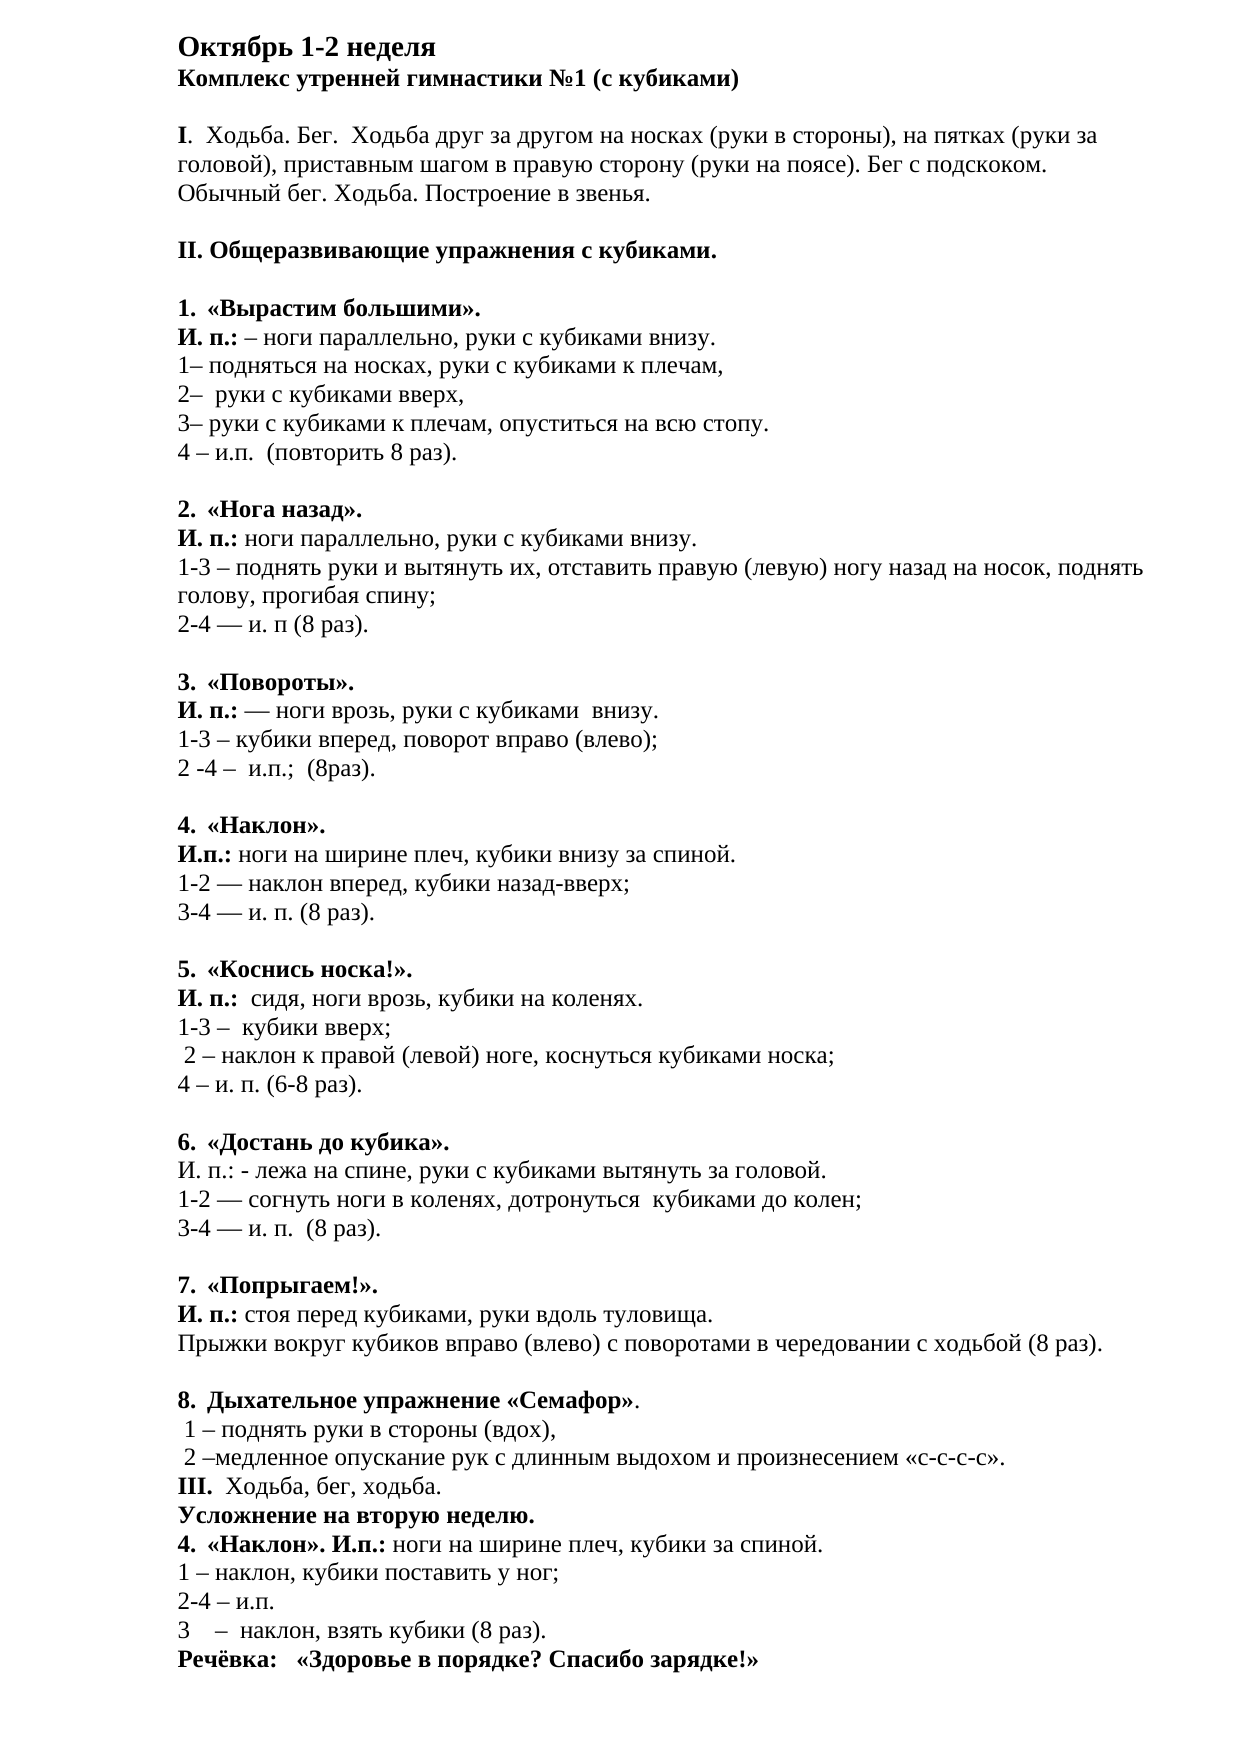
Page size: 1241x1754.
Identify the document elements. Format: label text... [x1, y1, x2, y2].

text И. п.: - лежа на спине, руки с кубиками вытянуть за головой. [177, 1156, 1152, 1184]
list – наклон, взять кубики (8 раз). [177, 1615, 1152, 1644]
text I. Ходьба. Бег. Ходьба друг за другом на носках (руки в стороны), на пятках (руки за головой), приставным шагом в правую сторону (руки на поясе). Бег с подскоком. Обычный бег. Ходьба. Построение в звенья. [177, 121, 1152, 207]
text 1-2 — согнуть ноги в коленях, дотронуться кубиками до колен; [177, 1184, 1152, 1213]
text 2– руки с кубиками вверх, [177, 379, 1152, 408]
list «Достань до кубика». [177, 1127, 1152, 1156]
text II. Общеразвивающие упражнения с кубиками. [177, 236, 1152, 264]
text И. п.: сидя, ноги врозь, кубики на коленях. [177, 983, 1152, 1012]
text 1– подняться на носках, руки с кубиками к плечам, [177, 351, 1152, 379]
text И. п.: — ноги врозь, руки с кубиками внизу. [177, 696, 1152, 724]
text 3-4 — и. п. (8 раз). [177, 1213, 1152, 1242]
list «Нога назад». [177, 494, 1152, 523]
text 2 –медленное опускание рук с длинным выдохом и произнесением «с-с-с-с». [177, 1442, 1152, 1471]
text И. п.: – ноги параллельно, руки с кубиками внизу. [177, 322, 1152, 351]
text 1-3 – кубики ввepx; [177, 1012, 1152, 1041]
list 1-2 — наклон вперед, кубики назад-вверх; [177, 868, 1152, 897]
text Комплекс утренней гимнастики №1 (с кубиками) [177, 63, 1152, 92]
text 1 – поднять руки в стороны (вдох), [177, 1414, 1152, 1442]
text И. п.: стоя перед кубиками, руки вдоль туловища. [177, 1299, 1152, 1328]
list «Коснись носка!». [177, 954, 1152, 983]
list 3-4 — и. п. (8 раз). [177, 897, 1152, 926]
text 2-4 – и.п. [177, 1586, 1152, 1615]
text 4 – и. п. (6-8 раз). [177, 1069, 1152, 1098]
list «Наклон». [177, 811, 1152, 839]
text Усложнение на вторую неделю. [177, 1500, 1152, 1529]
list 2-4 — и. п (8 раз). [177, 609, 1152, 638]
text 1-3 – кубики вперед, поворот вправо (влево); [177, 724, 1152, 753]
list И.п.: ноги на ширине плеч, кубики внизу за спиной. [177, 839, 1152, 868]
text Речёвка: «Здоровье в порядке? Спасибо зарядке!» [177, 1644, 1152, 1672]
list «Попрыгаем!». [177, 1271, 1152, 1299]
list Дыхательное упражнение «Семафор». [177, 1385, 1152, 1414]
text 2 – наклон к правой (левой) ноге, коснуться кубиками носка; [177, 1041, 1152, 1069]
text III. Ходьба, бег, ходьба. [177, 1471, 1152, 1500]
text Октябрь 1-2 неделя [177, 29, 1152, 63]
list «Наклон». И.п.: ноги на ширине плеч, кубики за спиной. [177, 1529, 1152, 1557]
text Прыжки вокруг кубиков вправо (влево) с поворотами в чередовании с ходьбой (8 раз). [177, 1328, 1152, 1385]
list «Повороты». [177, 667, 1152, 696]
text 4 – и.п. (повторить 8 раз). [177, 437, 1152, 466]
text 1 – наклон, кубики поставить у ног; [177, 1557, 1152, 1586]
list «Вырастим большими». [177, 293, 1152, 322]
text И. п.: ноги параллельно, руки с кубиками внизу. [177, 523, 1152, 552]
text 2 -4 – и.п.; (8раз). [177, 753, 1152, 782]
list 1-3 – поднять руки и вытянуть их, отставить правую (левую) ногу назад на носок, поднять голову, прогибая спину; [177, 552, 1152, 609]
text 3– руки с кубиками к плечам, опуститься на всю стопу. [177, 408, 1152, 437]
